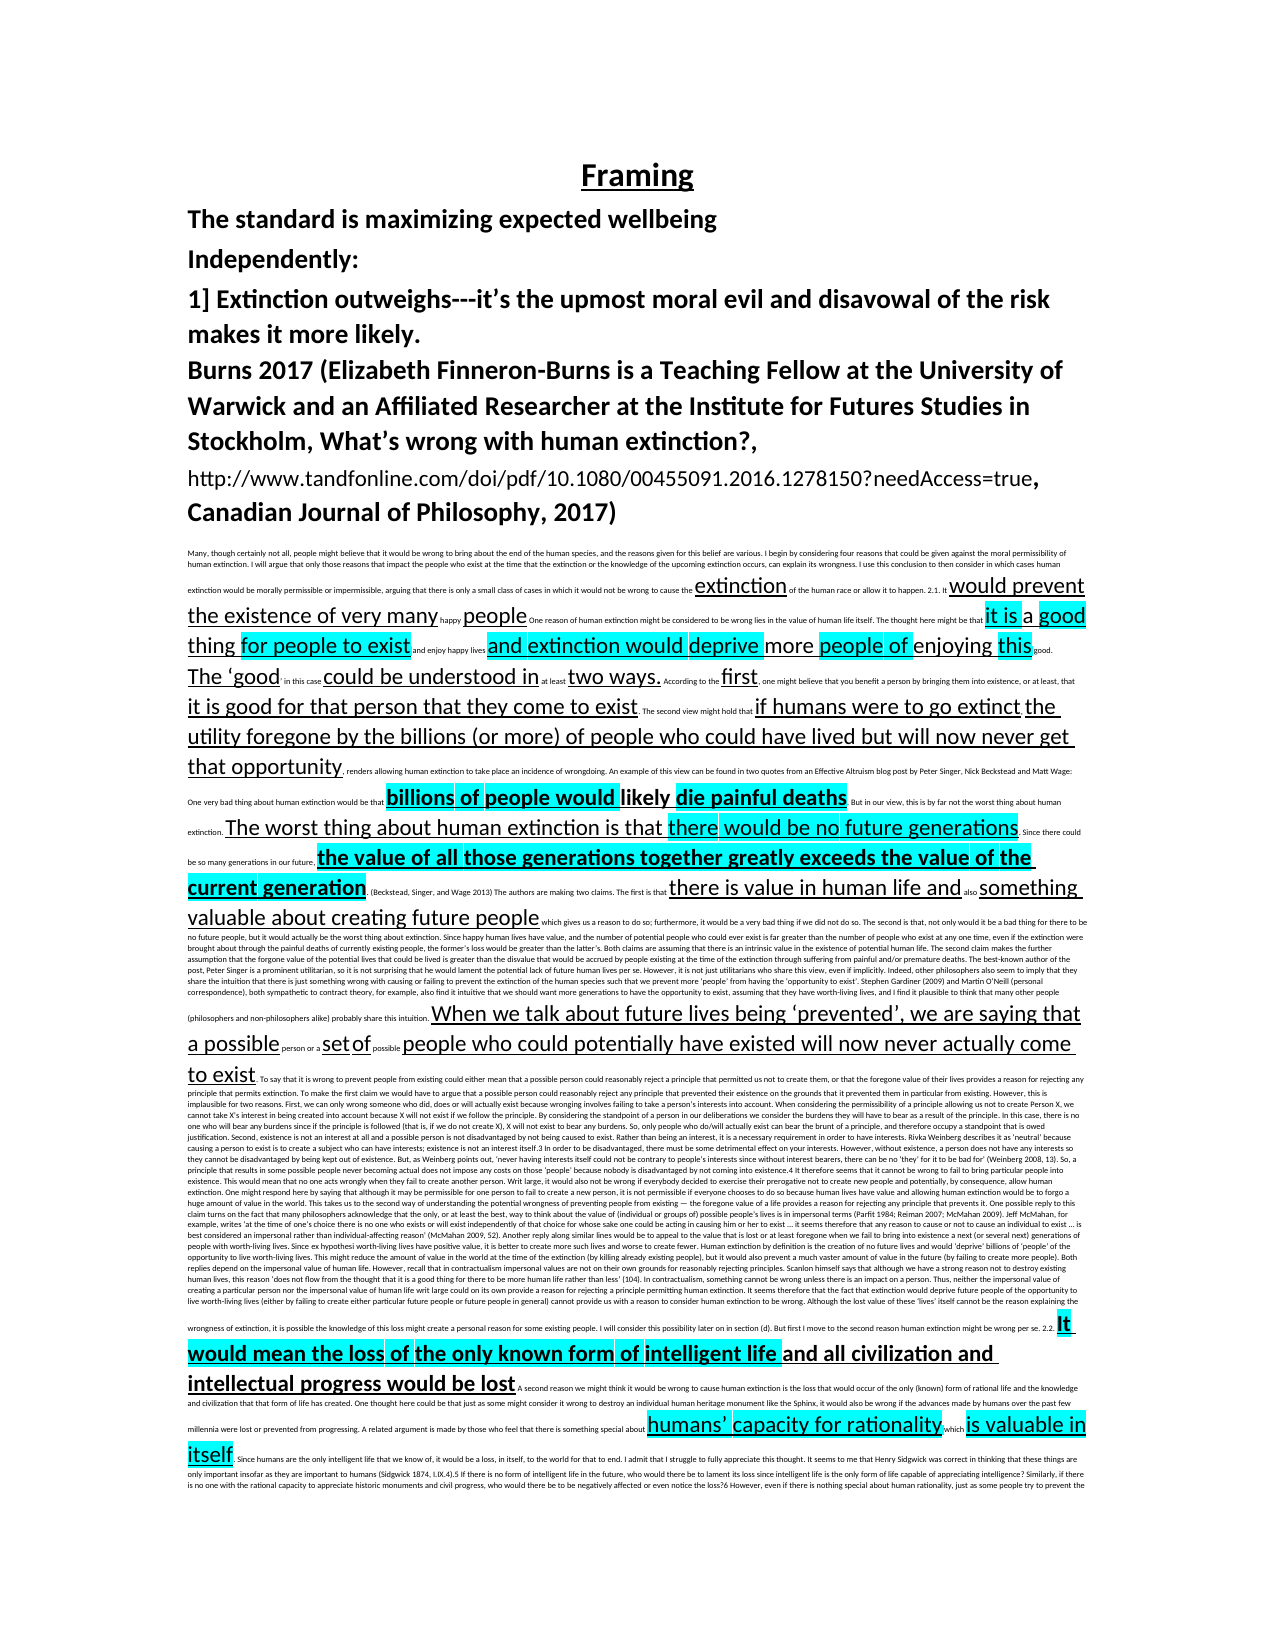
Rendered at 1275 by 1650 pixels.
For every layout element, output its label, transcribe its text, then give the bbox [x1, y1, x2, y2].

text Burns 2017 (Elizabeth Finneron-Burns is a Teaching Fellow at the University of Warwick and an Affiliated Researcher at the Institute for Futures Studies in Stockholm, What’s wrong with human extinction?, http://www.tandfonline.com/doi/pdf/10.1080/00455091.2016.1278150?needAccess=true, Canadian Journal of Philosophy, 2017) [187, 353, 1087, 529]
subtitle 1] Extinction outweighs---it’s the upmost moral evil and disavowal of the risk makes it more likely. [187, 282, 1087, 351]
subtitle Framing [187, 154, 1087, 195]
subtitle Independently: [187, 242, 1087, 275]
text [187, 548, 1087, 1490]
subtitle The standard is maximizing expected wellbeing [187, 202, 1087, 235]
